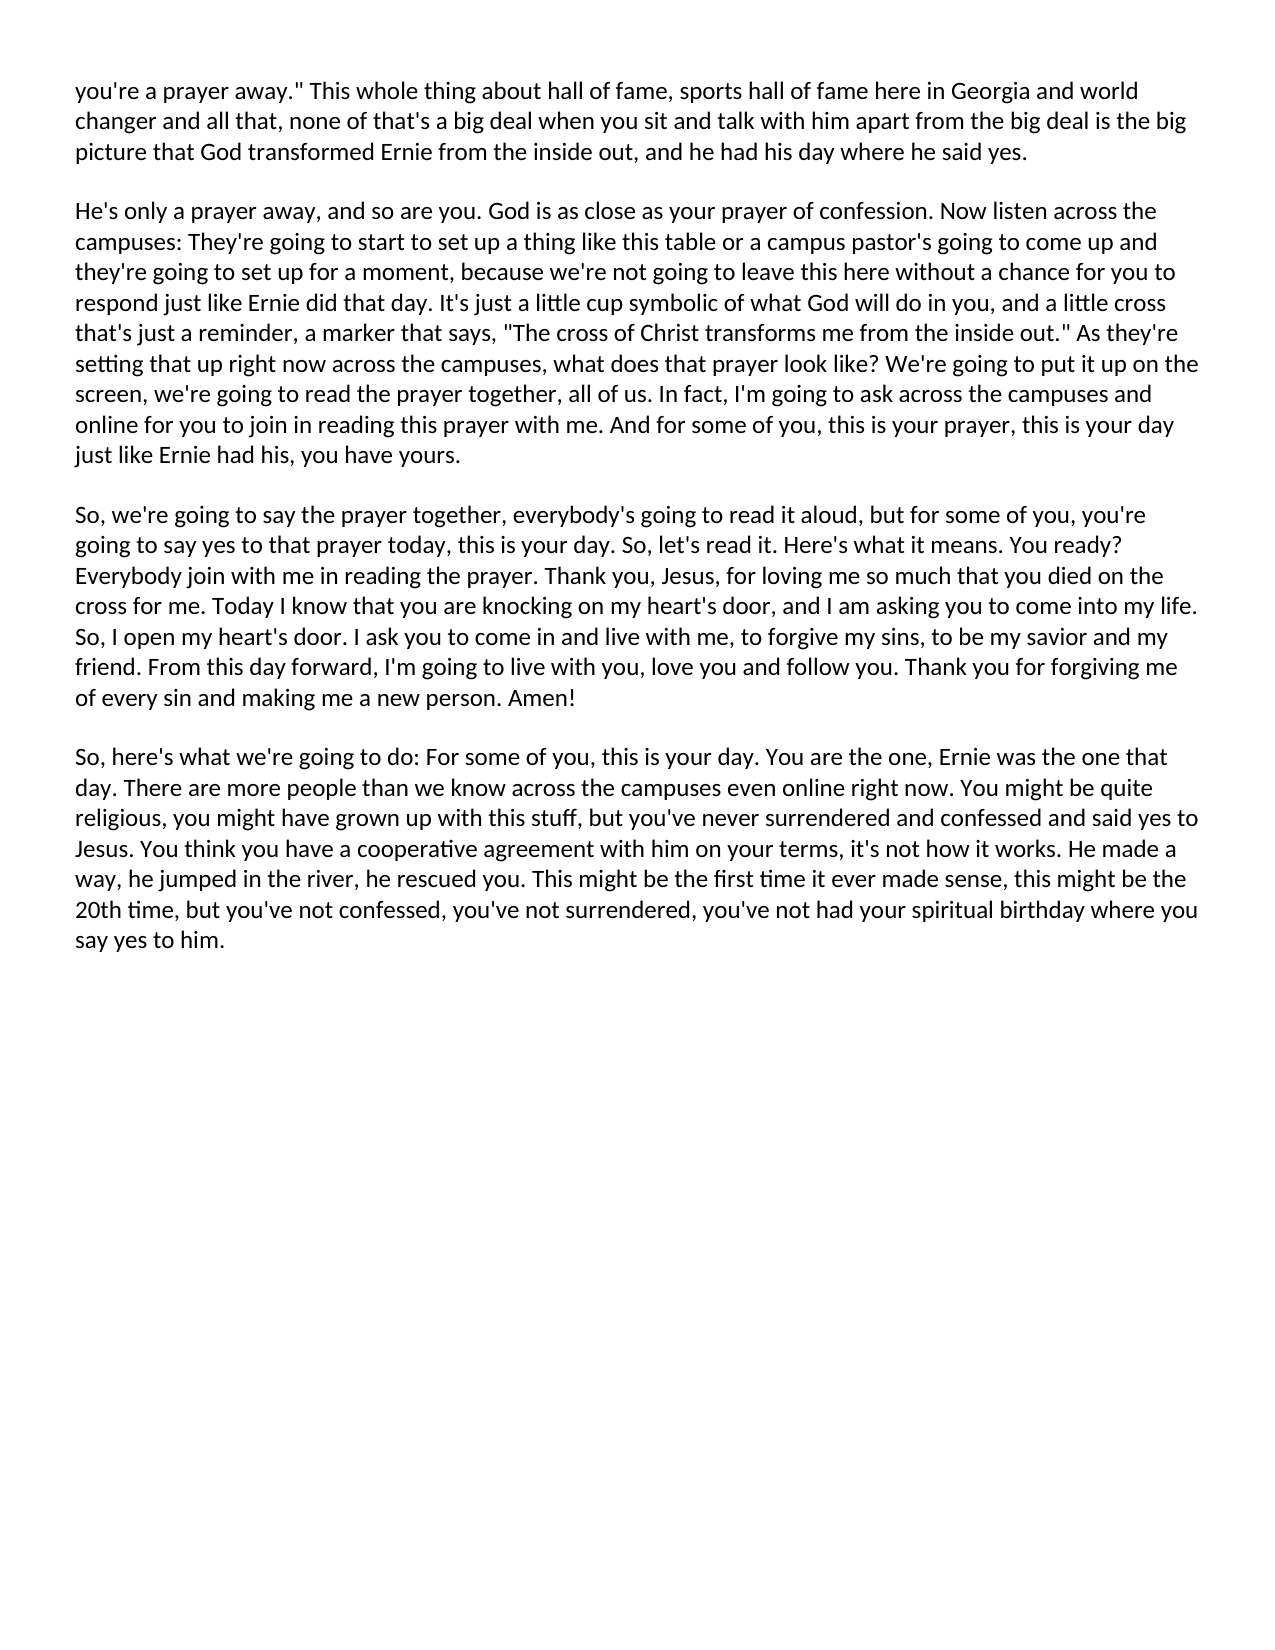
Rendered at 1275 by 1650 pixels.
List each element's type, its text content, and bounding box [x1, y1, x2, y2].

text He's only a prayer away, and so are you. God is as close as your prayer of confession. Now listen across the campuses: They're going to start to set up a thing like this table or a campus pastor's going to come up and they're going to set up for a moment, because we're not going to leave this here without a chance for you to respond just like Ernie did that day. It's just a little cup symbolic of what God will do in you, and a little cross that's just a reminder, a marker that says, "The cross of Christ transforms me from the inside out." As they're setting that up right now across the campuses, what does that prayer look like? We're going to put it up on the screen, we're going to read the prayer together, all of us. In fact, I'm going to ask across the campuses and online for you to join in reading this prayer with me. And for some of you, this is your prayer, this is your day just like Ernie had his, you have yours. [75, 195, 1200, 470]
text So, here's what we're going to do: For some of you, this is your day. You are the one, Ernie was the one that day. There are more people than we know across the campuses even online right now. You might be quite religious, you might have grown up with this stuff, but you've never surrendered and confessed and said yes to Jesus. You think you have a cooperative agreement with him on your terms, it's not how it works. He made a way, he jumped in the river, he rescued you. This might be the first time it ever made sense, this might be the 20th time, but you've not confessed, you've not surrendered, you've not had your spiritual birthday where you say yes to him. [75, 741, 1200, 955]
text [75, 75, 1200, 167]
text So, we're going to say the prayer together, everybody's going to read it aloud, but for some of you, you're going to say yes to that prayer today, this is your day. So, let's read it. Here's what it means. You ready? Everybody join with me in reading the prayer. Thank you, Jesus, for loving me so much that you died on the cross for me. Today I know that you are knocking on my heart's door, and I am asking you to come into my life. So, I open my heart's door. I ask you to come in and live with me, to forgive my sins, to be my savior and my friend. From this day forward, I'm going to live with you, love you and follow you. Thank you for forgiving me of every sin and making me a new person. Amen! [75, 499, 1200, 712]
